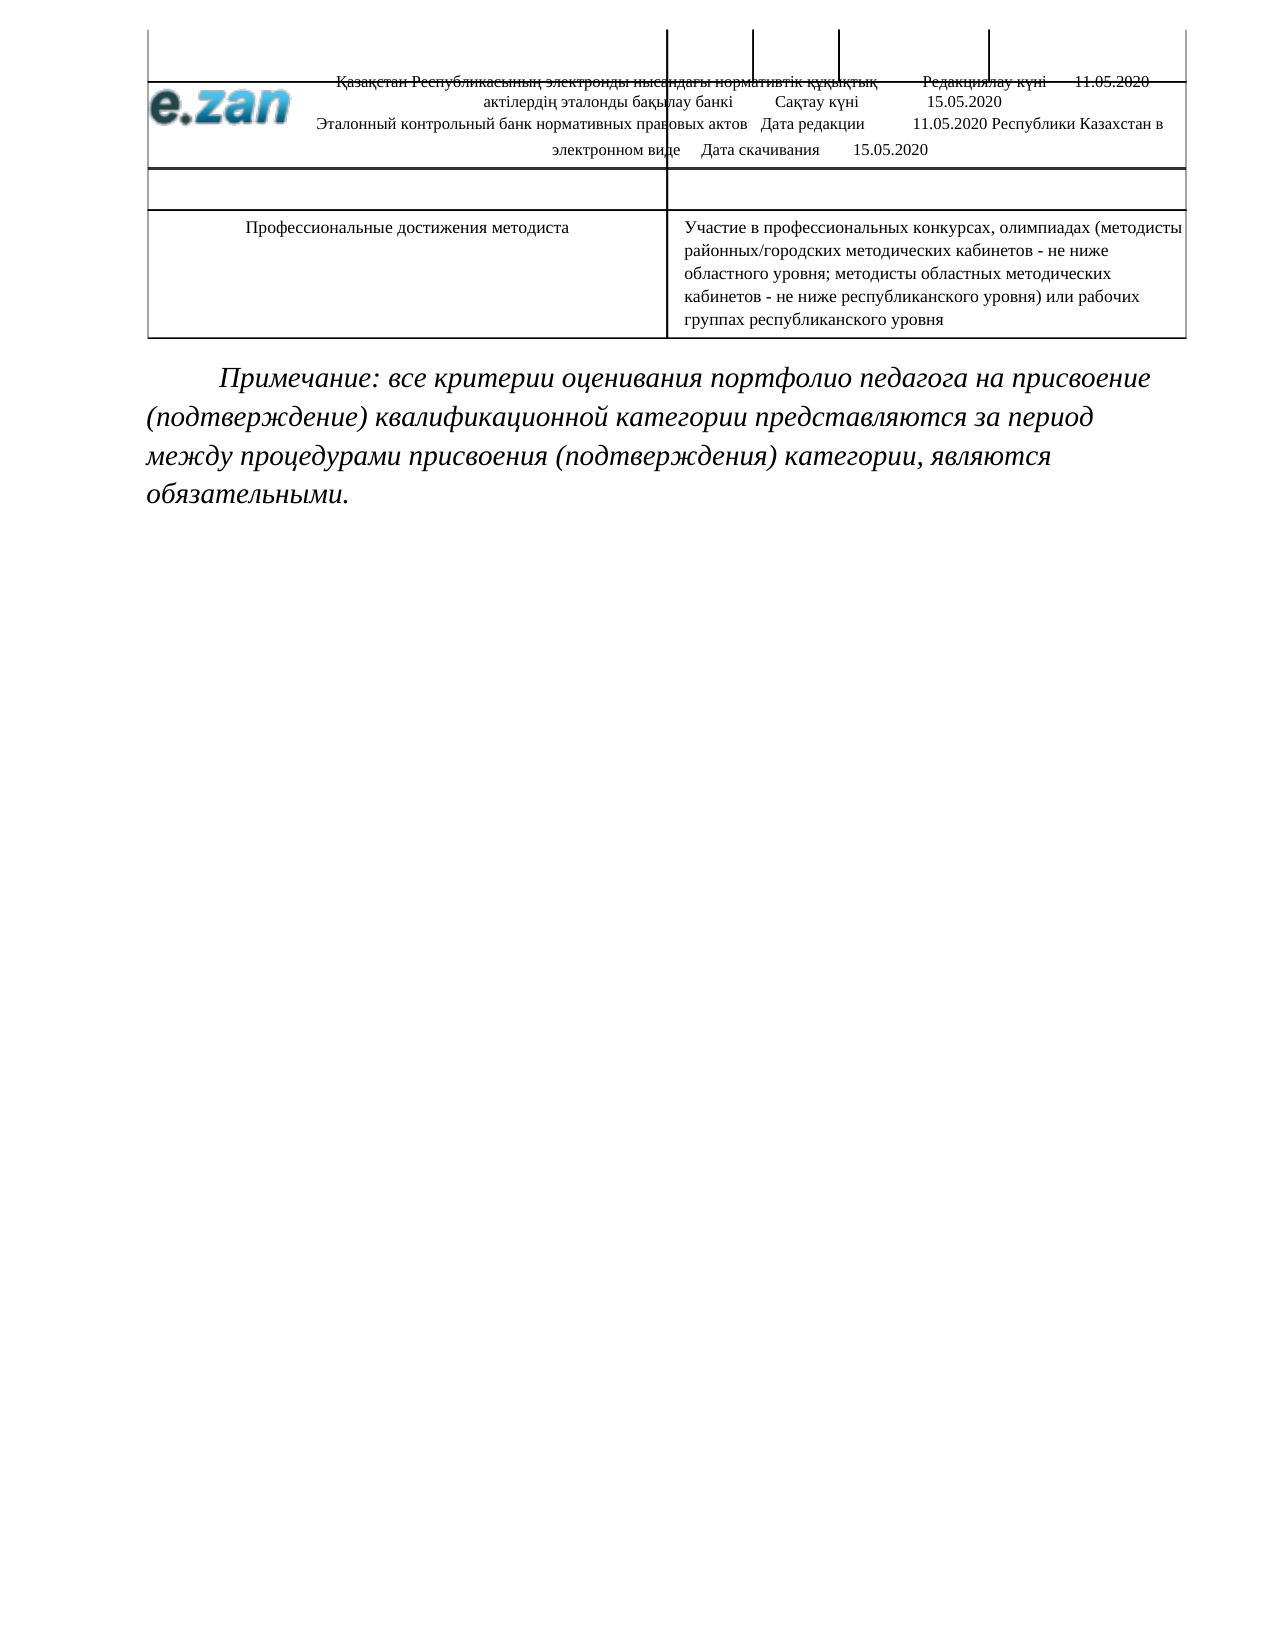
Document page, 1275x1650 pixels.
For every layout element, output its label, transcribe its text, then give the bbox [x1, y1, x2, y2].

text Примечание: все критерии оценивания портфолио педагога на присвоение (подтверждение) квалификационной категории представляются за период между процедурами присвоения (подтверждения) категории, являются обязательными. [146, 360, 1186, 510]
text Профессиональные достижения методиста Участие в профессиональных конкурсах, олимпиадах (методисты районных/городских методических кабинетов - не ниже областного уровня; методисты областных методических кабинетов - не ниже республиканского уровня) или рабочих группах республиканского уровня [245, 217, 1186, 329]
picture [149, 83, 293, 129]
